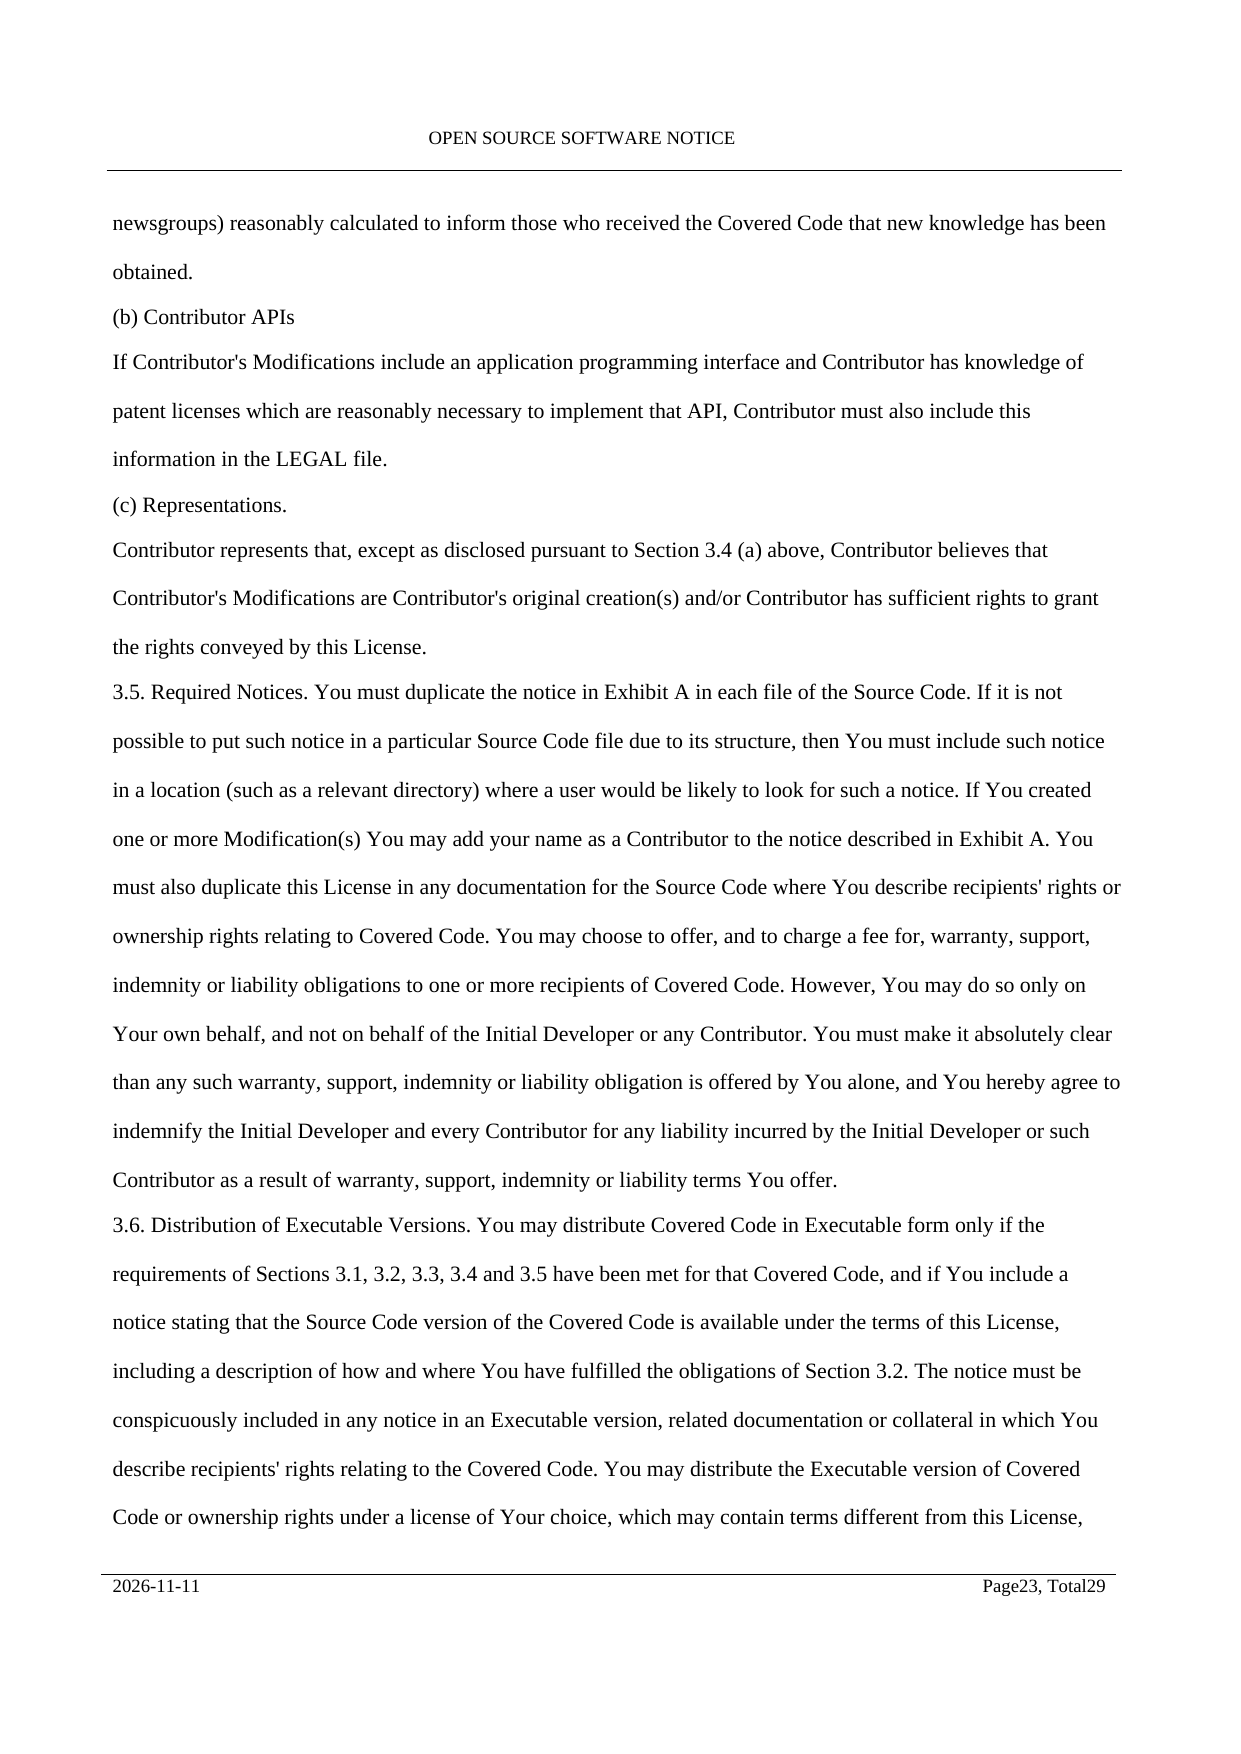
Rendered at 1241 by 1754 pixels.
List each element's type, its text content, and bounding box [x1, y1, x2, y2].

text Contributor represents that, except as disclosed pursuant to Section 3.4 (a) above, Contributor believes that Contributor's Modifications are Contributor's original creation(s) and/or Contributor has sufficient rights to grant the rights conveyed by this License. [112, 533, 1128, 663]
text 3.5. Required Notices. You must duplicate the notice in Exhibit A in each file of the Source Code. If it is not possible to put such notice in a particular Source Code file due to its structure, then You must include such notice in a location (such as a relevant directory) where a user would be likely to look for such a notice. If You created one or more Modification(s) You may add your name as a Contributor to the notice described in Exhibit A. You must also duplicate this License in any documentation for the Source Code where You describe recipients' rights or ownership rights relating to Covered Code. You may choose to offer, and to charge a fee for, warranty, support, indemnity or liability obligations to one or more recipients of Covered Code. However, You may do so only on Your own behalf, and not on behalf of the Initial Developer or any Contributor. You must make it absolutely clear than any such warranty, support, indemnity or liability obligation is offered by You alone, and You hereby agree to indemnify the Initial Developer and every Contributor for any liability incurred by the Initial Developer or such Contributor as a result of warranty, support, indemnity or liability terms You offer. [112, 676, 1128, 1196]
text (c) Representations. [112, 488, 1128, 520]
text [112, 1208, 1128, 1533]
text (b) Contributor APIs [112, 300, 1128, 333]
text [112, 206, 1128, 288]
text If Contributor's Modifications include an application programming interface and Contributor has knowledge of patent licenses which are reasonably necessary to implement that API, Contributor must also include this information in the LEGAL file. [112, 345, 1128, 475]
